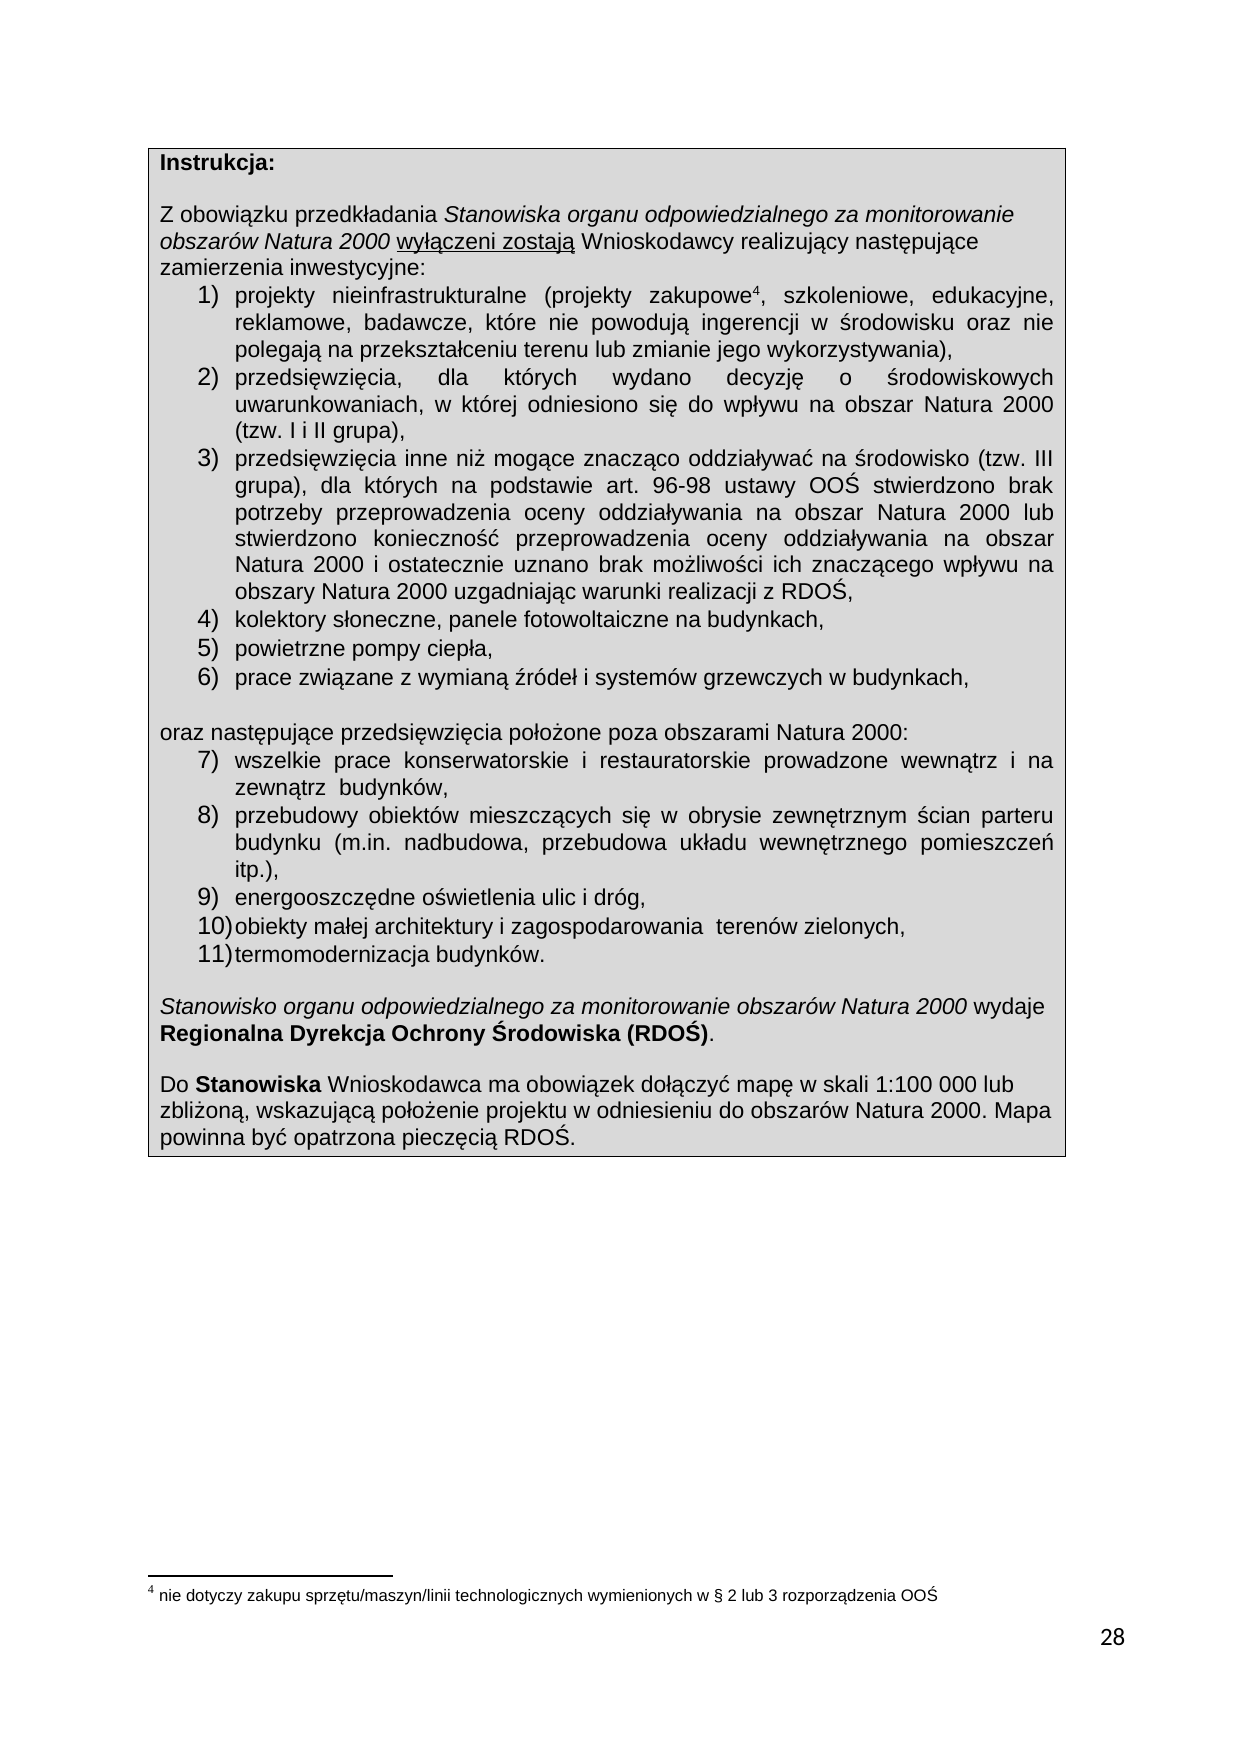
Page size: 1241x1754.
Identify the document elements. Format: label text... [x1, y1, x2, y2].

table_header Instrukcja: Z obowiązku przedkładania Stanowiska organu odpowiedzialnego za monitorowanie obszarów Natura 2000 wyłączeni zostają Wnioskodawcy realizujący następujące zamierzenia inwestycyjne: projekty nieinfrastrukturalne (projekty zakupowe, szkoleniowe, edukacyjne, reklamowe, badawcze, które nie powodują ingerencji w środowisku oraz nie polegają na przekształceniu terenu lub zmianie jego wykorzystywania), przedsięwzięcia, dla których wydano decyzję o środowiskowych uwarunkowaniach, w której odniesiono się do wpływu na obszar Natura 2000 (tzw. I i II grupa), przedsięwzięcia inne niż mogące znacząco oddziaływać na środowisko (tzw. III grupa), dla których na podstawie art. 96-98 ustawy OOŚ stwierdzono brak potrzeby przeprowadzenia oceny oddziaływania na obszar Natura 2000 lub stwierdzono konieczność przeprowadzenia oceny oddziaływania na obszar Natura 2000 i ostatecznie uznano brak możliwości ich znaczącego wpływu na obszary Natura 2000 uzgadniając warunki realizacji z RDOŚ, kolektory słoneczne, panele fotowoltaiczne na budynkach, powietrzne pompy ciepła, prace związane z wymianą źródeł i systemów grzewczych w budynkach, oraz następujące przedsięwzięcia położone poza obszarami Natura 2000: wszelkie prace konserwatorskie i restauratorskie prowadzone wewnątrz i na zewnątrz budynków, przebudowy obiektów mieszczących się w obrysie zewnętrznym ścian parteru budynku (m.in. nadbudowa, przebudowa układu wewnętrznego pomieszczeń itp.), energooszczędne oświetlenia ulic i dróg, obiekty małej architektury i zagospodarowania terenów zielonych, termomodernizacja budynków. Stanowisko organu odpowiedzialnego za monitorowanie obszarów Natura 2000 wydaje Regionalna Dyrekcja Ochrony Środowiska (RDOŚ). Do Stanowiska Wnioskodawca ma obowiązek dołączyć mapę w skali 1:100 000 lub zbliżoną, wskazującą położenie projektu w odniesieniu do obszarów Natura 2000. Mapa powinna być opatrzona pieczęcią RDOŚ. [149, 149, 1065, 1156]
